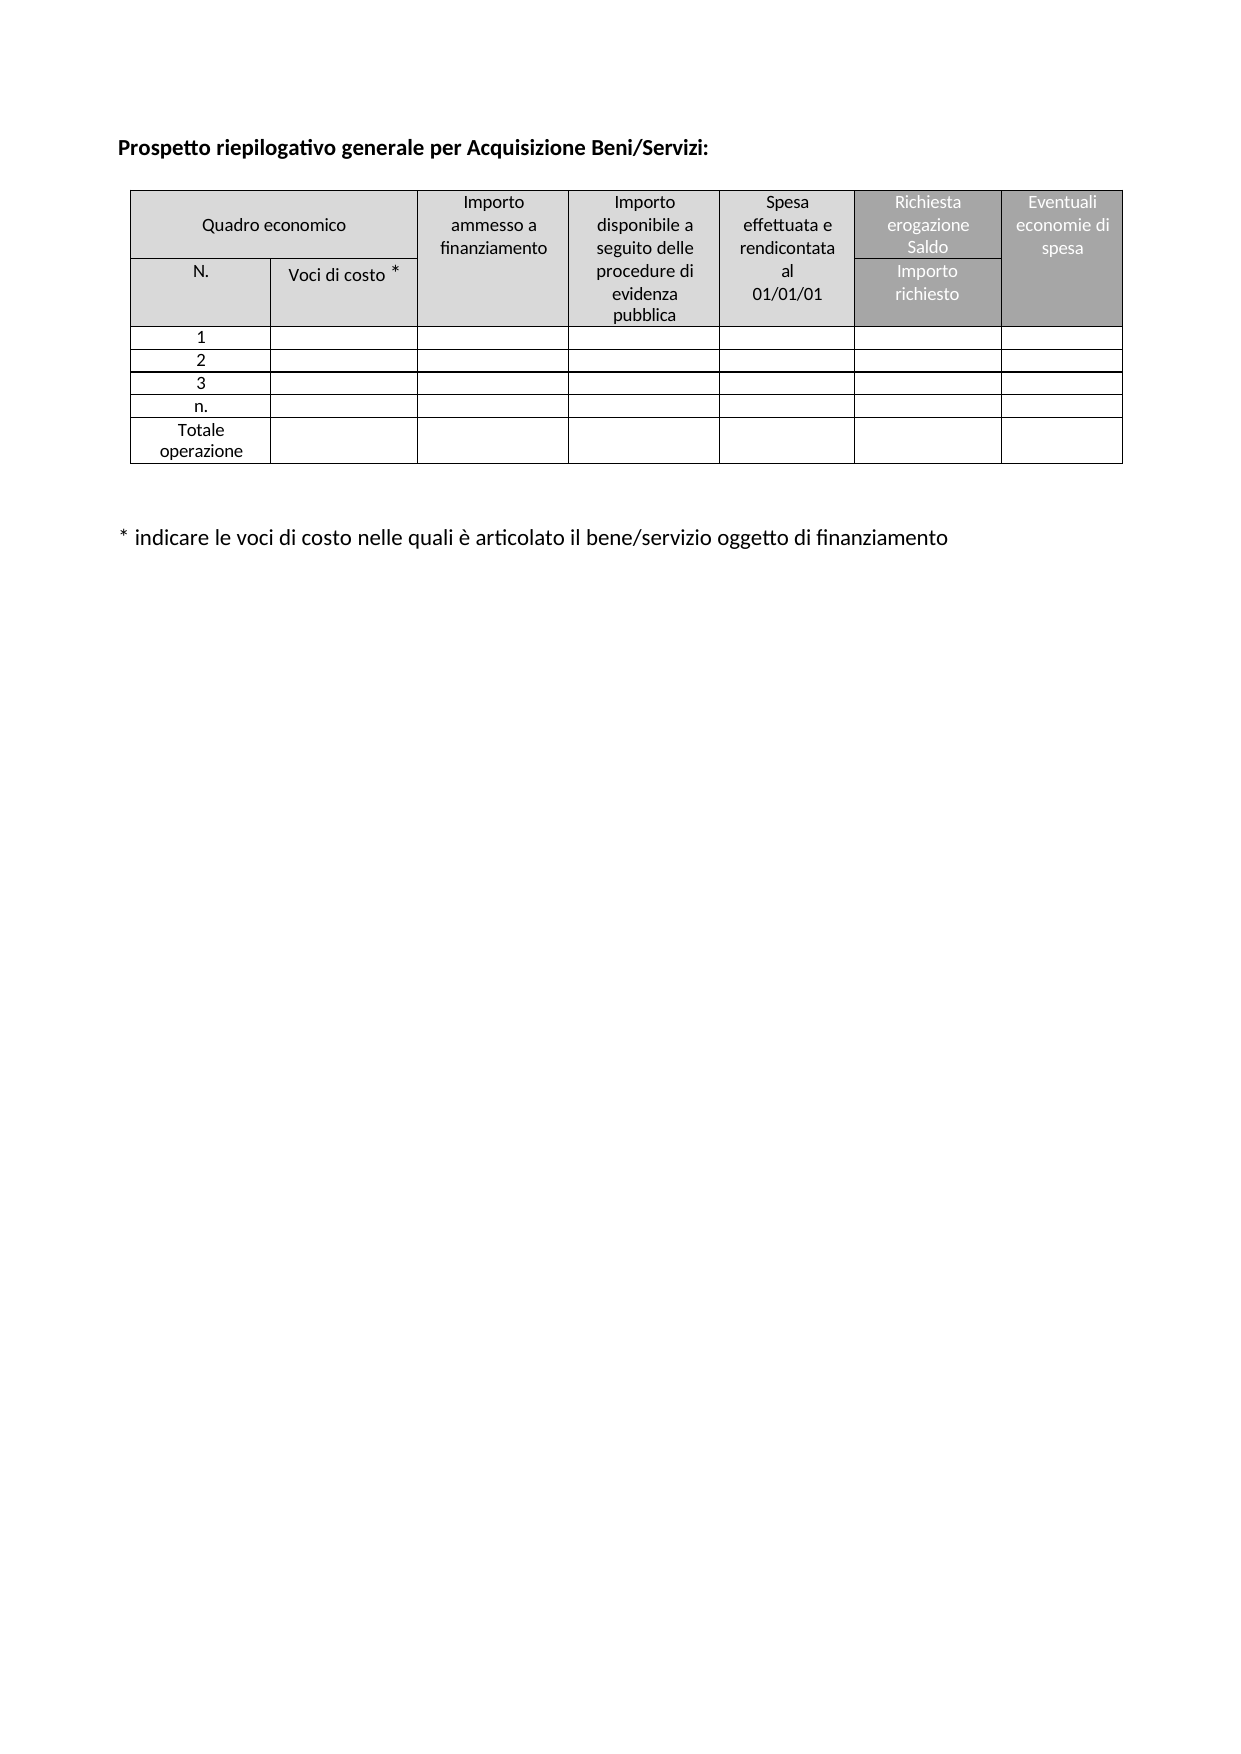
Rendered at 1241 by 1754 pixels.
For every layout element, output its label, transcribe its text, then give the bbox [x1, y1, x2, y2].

table_header Importo disponibile a seguito delle procedure di evidenza pubblica [569, 191, 719, 326]
table_cell N. [131, 259, 270, 326]
table_cell [855, 373, 1001, 394]
table_cell [720, 327, 854, 349]
table_cell 1 [131, 327, 270, 349]
table_cell [720, 418, 854, 463]
table_cell [569, 327, 719, 349]
table_header Quadro economico [131, 191, 417, 258]
table_cell 3 [131, 373, 270, 394]
table_cell [271, 350, 417, 371]
table_cell [418, 350, 568, 371]
table_cell [855, 418, 1001, 463]
table_cell Totale operazione [131, 418, 270, 463]
table_cell [418, 373, 568, 394]
table_cell [855, 350, 1001, 371]
table_cell [720, 395, 854, 417]
table_cell n. [131, 395, 270, 417]
table_cell [1002, 418, 1122, 463]
table_cell [271, 418, 417, 463]
table_cell [271, 395, 417, 417]
table_cell [1002, 395, 1122, 417]
table_cell [855, 327, 1001, 349]
table_cell [569, 395, 719, 417]
table_cell [569, 350, 719, 371]
text * indicare le voci di costo nelle quali è articolato il bene/servizio oggetto di finanziamento [118, 523, 1152, 551]
table_cell [418, 327, 568, 349]
subtitle Prospetto riepilogativo generale per Acquisizione Beni/Servizi: [118, 133, 1152, 161]
table_header Importo ammesso a finanziamento [418, 191, 568, 326]
table_header Eventuali economie di spesa [1002, 191, 1122, 326]
table_cell [720, 373, 854, 394]
table_cell [1002, 350, 1122, 371]
table_cell [418, 395, 568, 417]
table_cell Importo richiesto [855, 259, 1001, 326]
table_cell [569, 373, 719, 394]
table_cell [569, 418, 719, 463]
table_cell [1002, 327, 1122, 349]
table_cell [418, 418, 568, 463]
table_cell [720, 350, 854, 371]
table_header Richiesta erogazione Saldo [855, 191, 1001, 258]
table_cell Voci di costo * [271, 259, 417, 326]
table_cell [1002, 373, 1122, 394]
table_cell [271, 327, 417, 349]
table_header Spesa effettuata e rendicontata al 01/01/01 [720, 191, 854, 326]
table_cell 2 [131, 350, 270, 371]
table_cell [855, 395, 1001, 417]
table_cell [271, 373, 417, 394]
